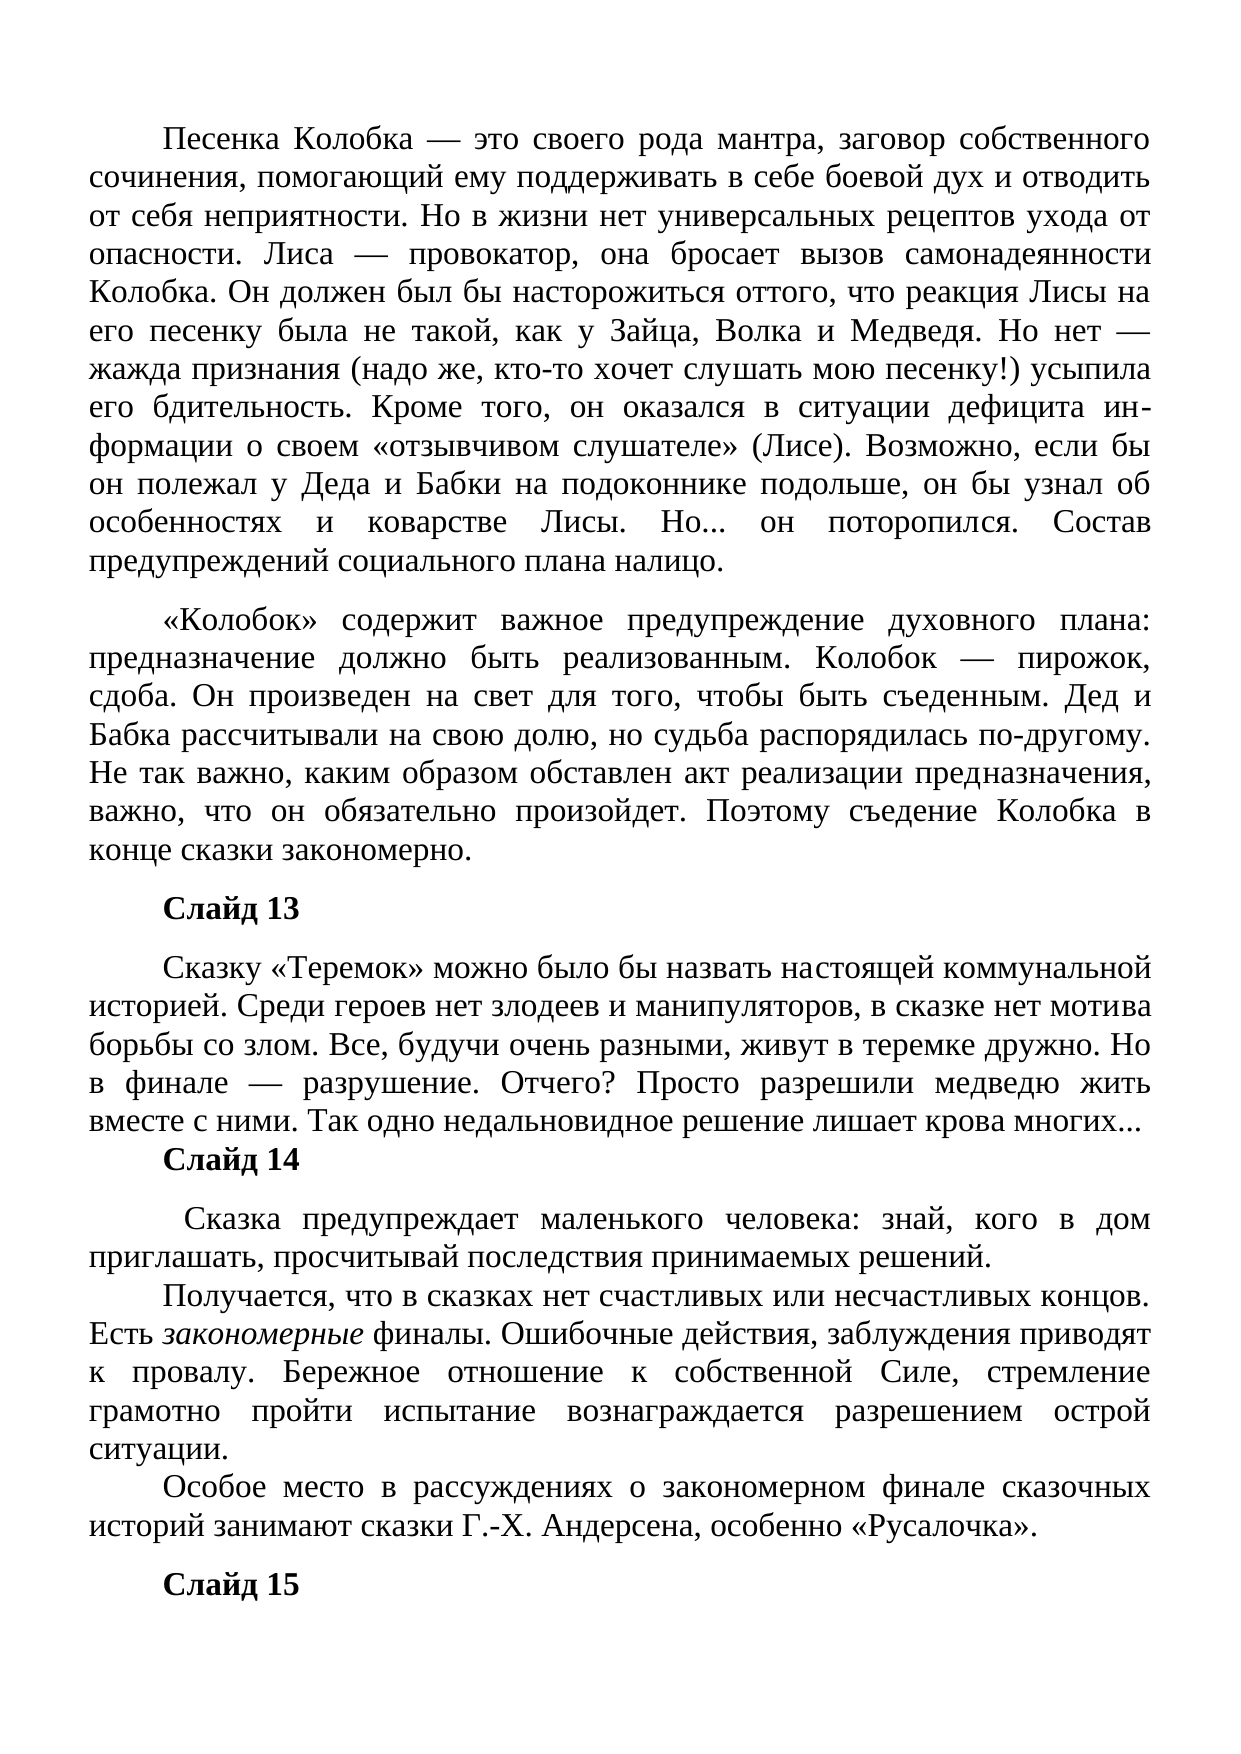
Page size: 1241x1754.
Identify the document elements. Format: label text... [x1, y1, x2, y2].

text Слайд 14 [89, 1139, 1152, 1177]
text Получается, что в сказках нет счастливых или несчастливых концов. Есть закономерные финалы. Ошибочные действия, заблуждения приводят к провалу. Бережное отношение к собственной Силе, стремление грамотно пройти испытание вознаграждается разрешением острой ситуации. [89, 1275, 1152, 1466]
text Слайд 13 [89, 888, 1152, 926]
text Сказка предупреждает маленького человека: знай, кого в дом приглашать, просчитывай последствия принимаемых решений. [89, 1198, 1152, 1275]
text Особое место в рассуждениях о закономерном финале сказочных историй занимают сказки Г.-Х. Андерсена, особенно «Русалочка». [89, 1466, 1152, 1543]
text Слайд 15 [89, 1564, 1152, 1602]
text Песенка Колобка — это своего рода мантра, заговор собственного сочинения, помогающий ему поддерживать в себе боевой дух и отводить от себя неприятности. Но в жизни нет универсальных рецептов ухода от опасности. Лиса — провокатор, она бросает вызов самонадеянности Колобка. Он должен был бы насторожиться оттого, что реакция Лисы на его песенку была не такой, как у Зайца, Волка и Медведя. Но нет — жажда признания (надо же, кто-то хочет слушать мою песенку!) усыпила его бдительность. Кроме того, он оказался в ситуации дефицита информации о своем «отзывчивом слушателе» (Лисе). Возможно, если бы он полежал у Деда и Бабки на подоконнике подольше, он бы узнал об особенностях и коварстве Лисы. Но... он поторопился. Состав предупреждений социального плана налицо. [89, 118, 1152, 578]
text «Колобок» содержит важное предупреждение духовного плана: предназначение должно быть реализованным. Колобок — пирожок, сдоба. Он произведен на свет для того, чтобы быть съеденным. Дед и Бабка рассчитывали на свою долю, но судьба распорядилась по-другому. Не так важно, каким образом обставлен акт реализации предназначения, важно, что он обязательно произойдет. Поэтому съедение Колобка в конце сказки закономерно. [89, 599, 1152, 867]
text Сказку «Теремок» можно было бы назвать настоящей коммунальной историей. Среди героев нет злодеев и манипуляторов, в сказке нет мотива борьбы со злом. Все, будучи очень разными, живут в теремке дружно. Но в финале — разрушение. Отчего? Просто разрешили медведю жить вместе с ними. Так одно недальновидное решение лишает крова многих... [89, 947, 1152, 1139]
